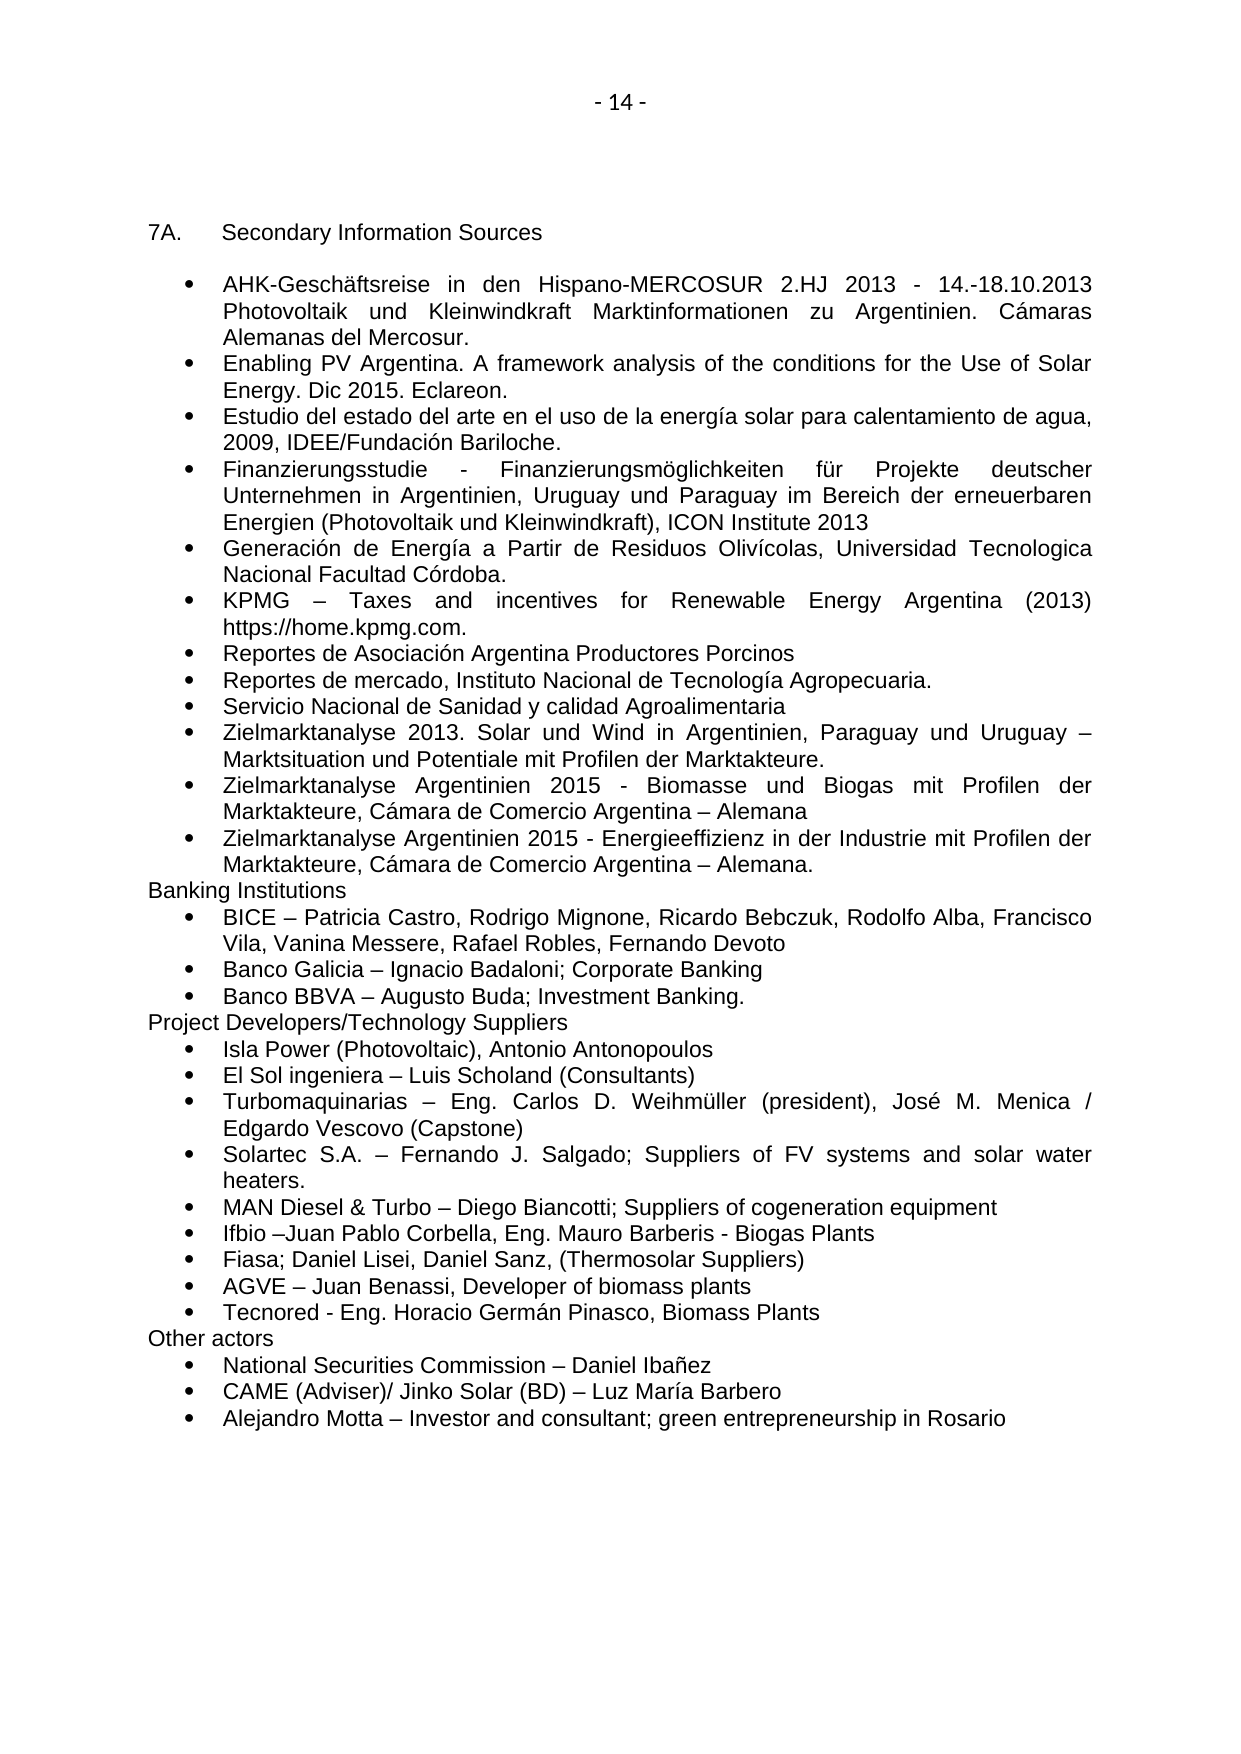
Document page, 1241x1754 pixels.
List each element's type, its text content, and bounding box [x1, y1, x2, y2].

list KPMG – Taxes and incentives for Renewable Energy Argentina (2013) https://home.kpmg.com. [185, 587, 1093, 640]
text Other actors [148, 1325, 1093, 1352]
list National Securities Commission – Daniel Ibañez [185, 1352, 1093, 1378]
text Banking Institutions [148, 877, 1093, 904]
list Enabling PV Argentina. A framework analysis of the conditions for the Use of Solar Energy. Dic 2015. Eclareon. [185, 350, 1093, 403]
list Finanzierungsstudie - Finanzierungsmöglichkeiten für Projekte deutscher Unternehmen in Argentinien, Uruguay und Paraguay im Bereich der erneuerbaren Energien (Photovoltaik und Kleinwindkraft), ICON Institute 2013 [185, 456, 1093, 535]
text Project Developers/Technology Suppliers [148, 1009, 1093, 1036]
list Banco Galicia – Ignacio Badaloni; Corporate Banking [185, 956, 1093, 983]
list Reportes de mercado, Instituto Nacional de Tecnología Agropecuaria. [185, 667, 1093, 693]
list Alejandro Motta – Investor and consultant; green entrepreneurship in Rosario [185, 1404, 1093, 1431]
list El Sol ingeniera – Luis Scholand (Consultants) [185, 1062, 1093, 1088]
list AGVE – Juan Benassi, Developer of biomass plants [185, 1273, 1093, 1299]
list CAME (Adviser)/ Jinko Solar (BD) – Luz María Barbero [185, 1378, 1093, 1404]
list Isla Power (Photovoltaic), Antonio Antonopoulos [185, 1036, 1093, 1062]
list AHK-Geschäftsreise in den Hispano-MERCOSUR 2.HJ 2013 - 14.-18.10.2013 Photovoltaik und Kleinwindkraft Marktinformationen zu Argentinien. Cámaras Alemanas del Mercosur. [185, 271, 1093, 350]
list Ifbio –Juan Pablo Corbella, Eng. Mauro Barberis - Biogas Plants [185, 1220, 1093, 1246]
list Generación de Energía a Partir de Residuos Olivícolas, Universidad Tecnologica Nacional Facultad Córdoba. [185, 535, 1093, 587]
list Turbomaquinarias – Eng. Carlos D. Weihmüller (president), José M. Menica / Edgardo Vescovo (Capstone) [185, 1088, 1093, 1141]
list Solartec S.A. – Fernando J. Salgado; Suppliers of FV systems and solar water heaters. [185, 1141, 1093, 1194]
list Reportes de Asociación Argentina Productores Porcinos [185, 640, 1093, 667]
list Servicio Nacional de Sanidad y calidad Agroalimentaria [185, 693, 1093, 719]
list MAN Diesel & Turbo – Diego Biancotti; Suppliers of cogeneration equipment [185, 1194, 1093, 1220]
list Zielmarktanalyse Argentinien 2015 - Biomasse und Biogas mit Profilen der Marktakteure, Cámara de Comercio Argentina – Alemana [185, 772, 1093, 825]
list Zielmarktanalyse 2013. Solar und Wind in Argentinien, Paraguay und Uruguay – Marktsituation und Potentiale mit Profilen der Marktakteure. [185, 719, 1093, 772]
list Estudio del estado del arte en el uso de la energía solar para calentamiento de agua, 2009, IDEE/Fundación Bariloche. [185, 403, 1093, 456]
list Banco BBVA – Augusto Buda; Investment Banking. [185, 983, 1093, 1009]
list Fiasa; Daniel Lisei, Daniel Sanz, (Thermosolar Suppliers) [185, 1246, 1093, 1273]
list Zielmarktanalyse Argentinien 2015 - Energieeffizienz in der Industrie mit Profilen der Marktakteure, Cámara de Comercio Argentina – Alemana. [185, 825, 1093, 877]
list BICE – Patricia Castro, Rodrigo Mignone, Ricardo Bebczuk, Rodolfo Alba, Francisco Vila, Vanina Messere, Rafael Robles, Fernando Devoto [185, 904, 1093, 956]
list Tecnored - Eng. Horacio Germán Pinasco, Biomass Plants [185, 1299, 1093, 1325]
